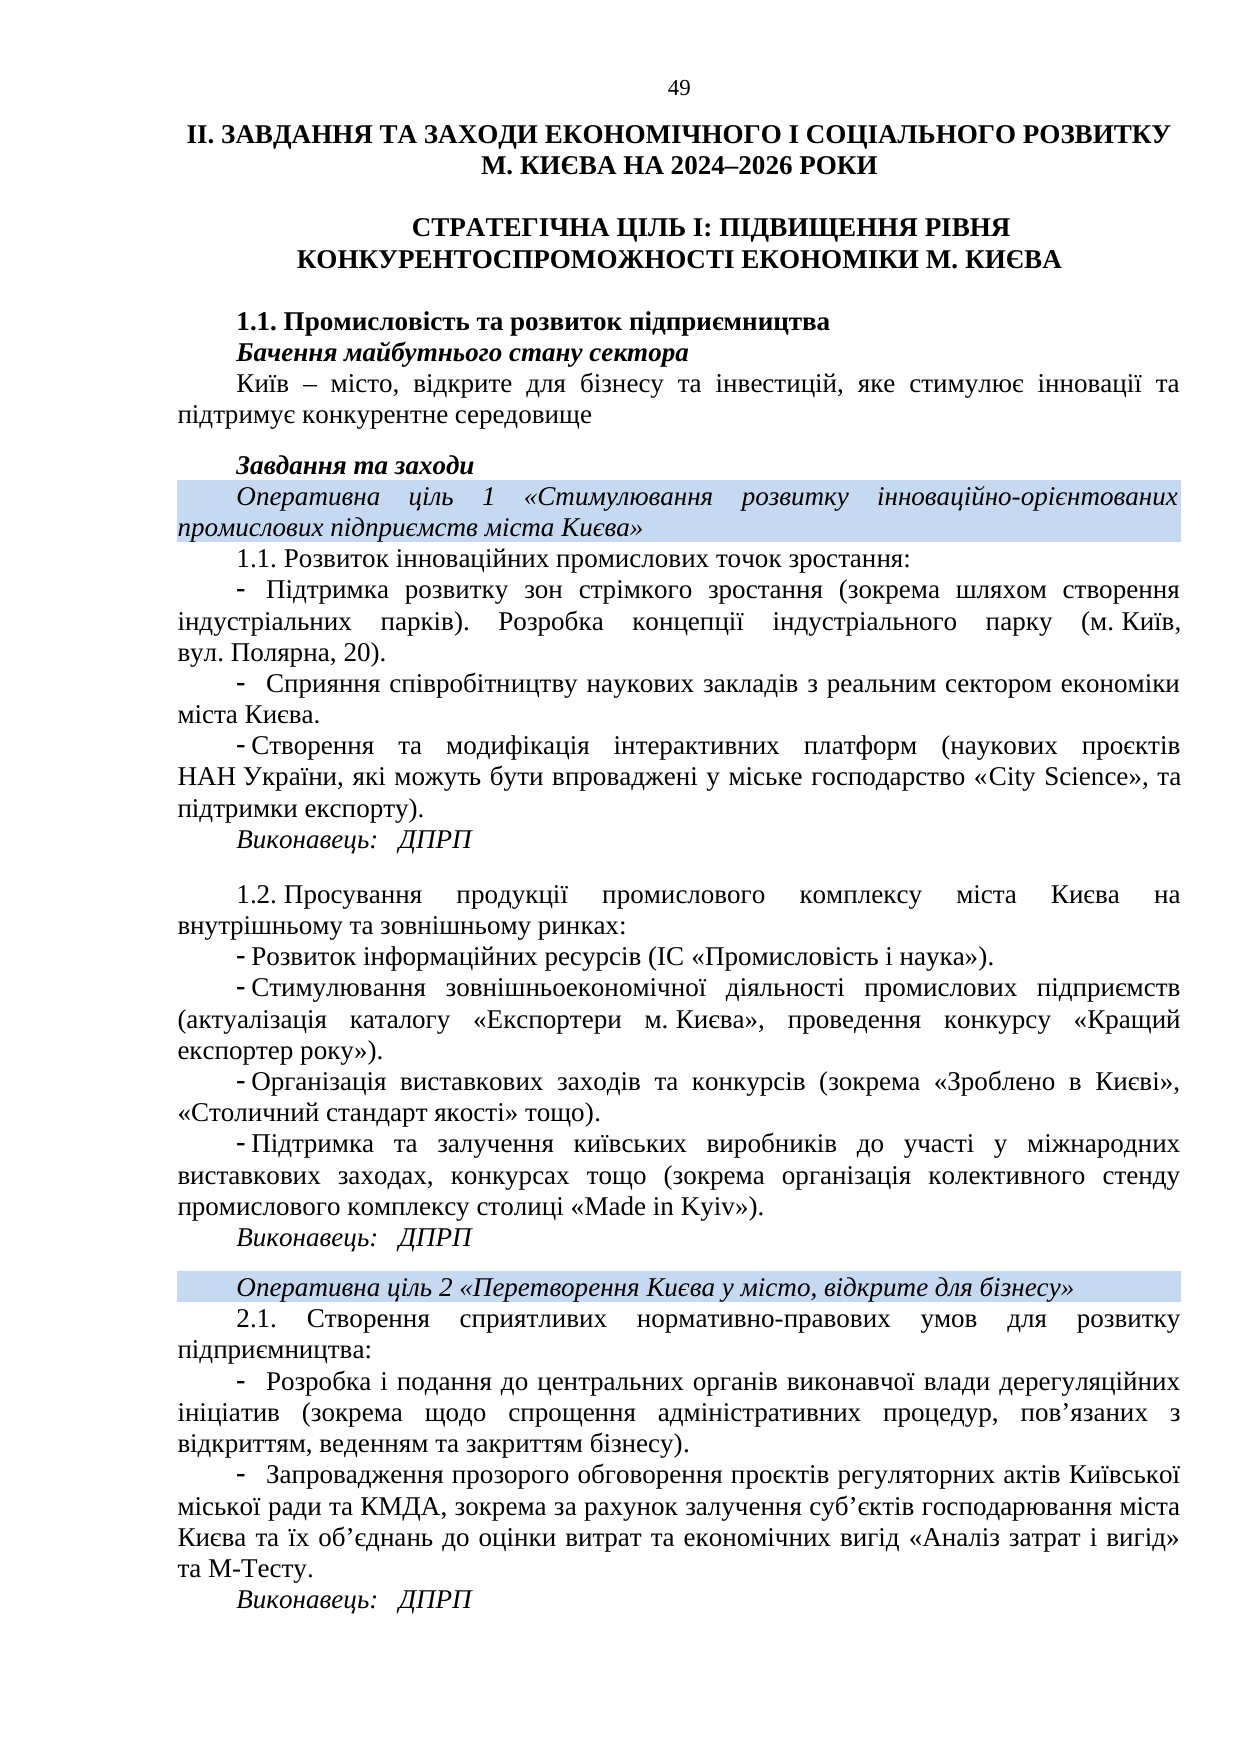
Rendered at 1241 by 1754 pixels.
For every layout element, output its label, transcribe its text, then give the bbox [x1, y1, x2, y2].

list Запровадження прозорого обговорення проєктів регуляторних актів Київської міської ради та КМДА, зокрема за рахунок залучення суб’єктів господарювання міста Києва та їх об’єднань до оцінки витрат та економічних вигід «Аналіз затрат і вигід» та М-Тесту. [177, 1458, 1181, 1583]
list Сприяння співробітництву наукових закладів з реальним сектором економіки міста Києва. [177, 667, 1181, 729]
text Виконавець: ДПРП [177, 823, 1181, 854]
text Київ – місто, відкрите для бізнесу та інвестицій, яке стимулює інновації та підтримує конкурентне середовище [177, 367, 1181, 429]
list Підтримка та залучення київських виробників до участі у міжнародних виставкових заходах, конкурсах тощо (зокрема організація колективного стенду промислового комплексу столиці «Made in Kyiv»). [177, 1127, 1181, 1221]
text 1.1. Промисловість та розвиток підприємництва [177, 305, 1181, 336]
list Розвиток інформаційних ресурсів (ІС «Промисловість і наука»). [177, 940, 1181, 972]
list Створення та модифікація інтерактивних платформ (наукових проєктів НАН України, які можуть бути впроваджені у міське господарство «City Science», та підтримки експорту). [177, 729, 1181, 823]
text Оперативна ціль 2 «Перетворення Києва у місто, відкрите для бізнесу» [177, 1271, 1181, 1302]
text Виконавець: ДПРП [177, 1221, 1181, 1252]
text 2.1. Створення сприятливих нормативно-правових умов для розвитку підприємництва: [177, 1302, 1181, 1365]
text 1.2. Просування продукції промислового комплексу міста Києва на внутрішньому та зовнішньому ринках: [177, 878, 1181, 940]
text Оперативна ціль 1 «Стимулювання розвитку інноваційно-орієнтованих промислових підприємств міста Києва» [177, 480, 1181, 542]
list Стимулювання зовнішньоекономічної діяльності промислових підприємств (актуалізація каталогу «Експортери м. Києва», проведення конкурсу «Кращий експортер року»). [177, 972, 1181, 1065]
list Підтримка розвитку зон стрімкого зростання (зокрема шляхом створення індустріальних парків). Розробка концепції індустріального парку (м. Київ, вул. Полярна, 20). [177, 573, 1181, 667]
list Організація виставкових заходів та конкурсів (зокрема «Зроблено в Києві», «Столичний стандарт якості» тощо). [177, 1065, 1181, 1127]
text ІІ. ЗАВДАННЯ ТА ЗАХОДИ ЕКОНОМІЧНОГО І СОЦІАЛЬНОГО РОЗВИТКУ М. КИЄВА НА 2024–2026 РОКИ [177, 118, 1181, 180]
text Завдання та заходи [177, 449, 1181, 480]
text Виконавець: ДПРП [177, 1583, 1181, 1614]
list Розробка і подання до центральних органів виконавчої влади дерегуляційних ініціатив (зокрема щодо спрощення адміністративних процедур, пов’язаних з відкриттям, веденням та закриттям бізнесу). [177, 1365, 1181, 1458]
text Бачення майбутнього стану сектора [177, 336, 1181, 367]
text СТРАТЕГІЧНА ЦІЛЬ І: ПІДВИЩЕННЯ РІВНЯ КОНКУРЕНТОСПРОМОЖНОСТІ ЕКОНОМІКИ М. КИЄВА [177, 212, 1181, 274]
text 1.1. Розвиток інноваційних промислових точок зростання: [177, 542, 1181, 573]
